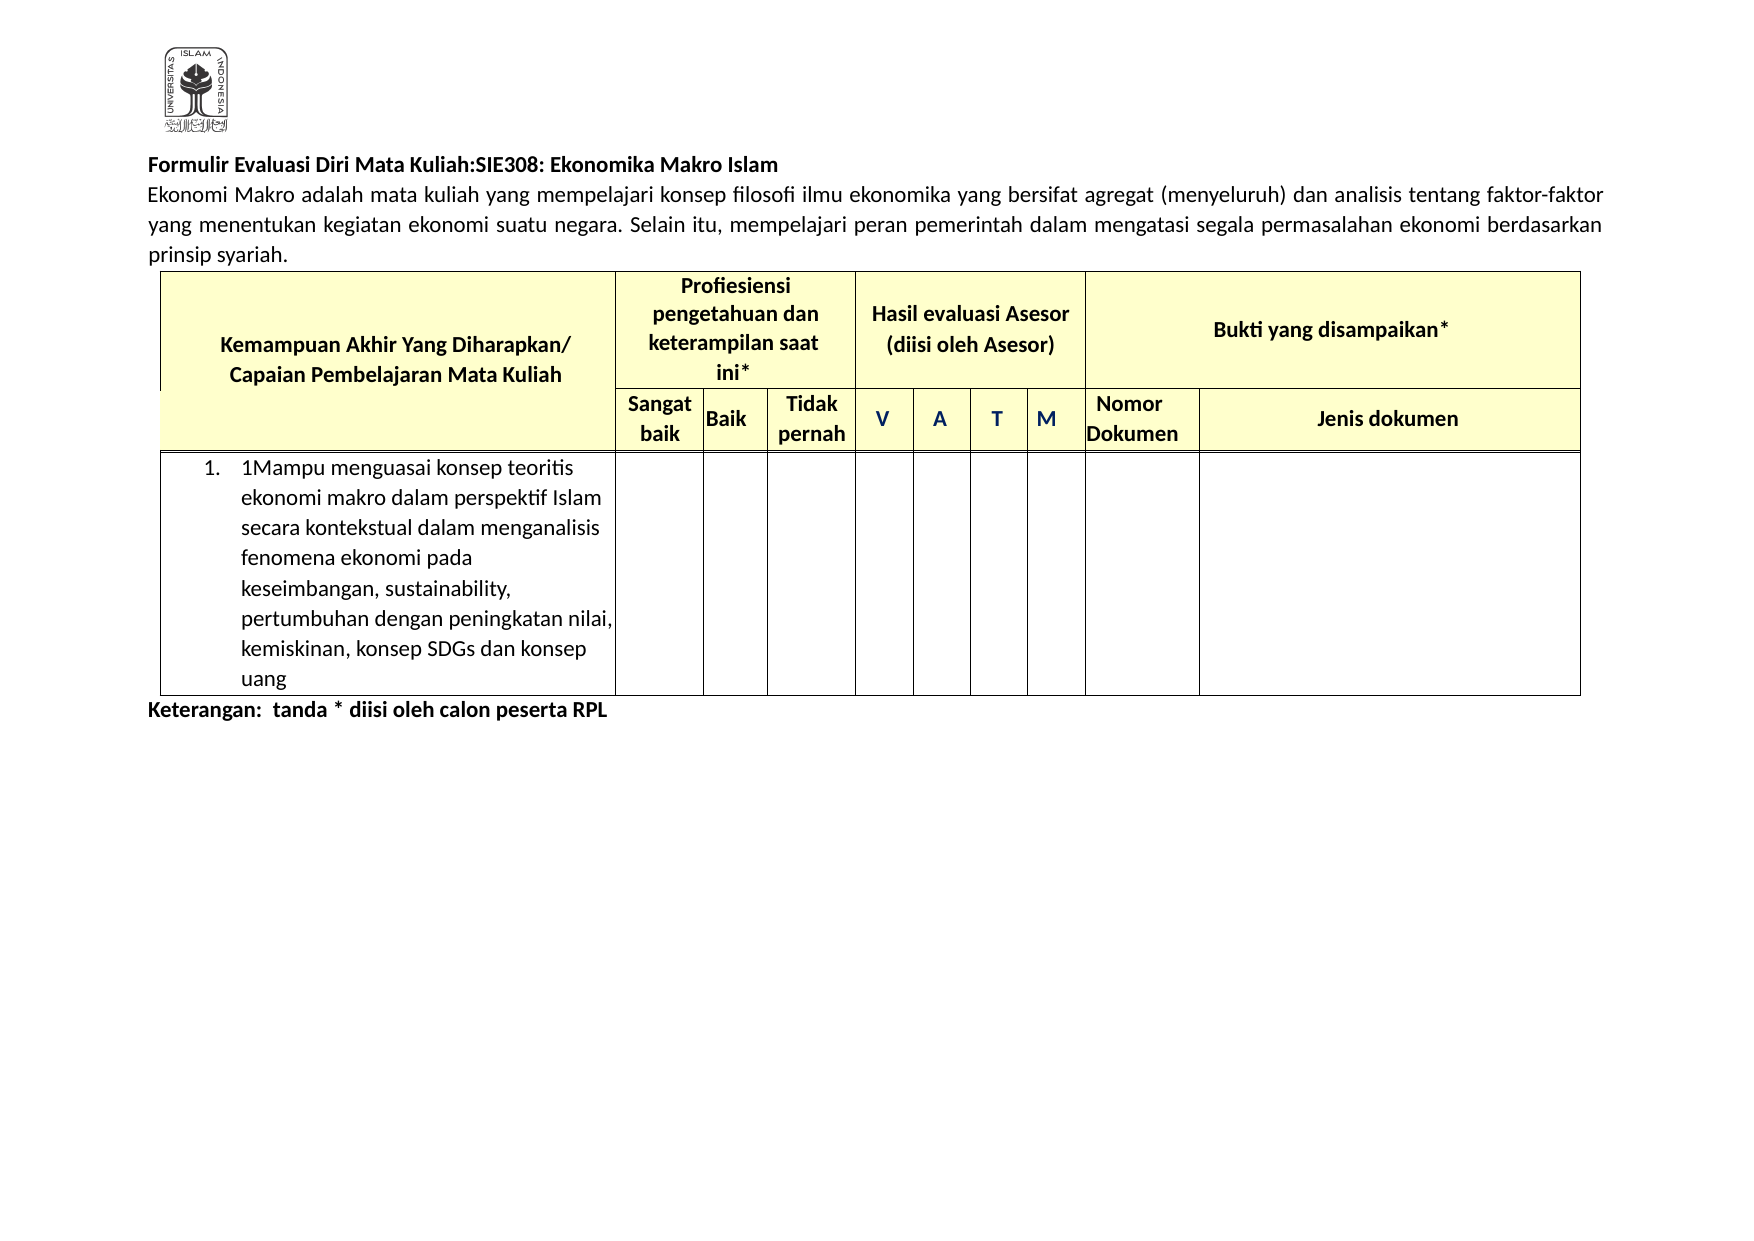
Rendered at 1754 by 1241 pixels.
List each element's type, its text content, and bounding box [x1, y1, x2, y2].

table_cell [914, 453, 970, 694]
table_cell [704, 453, 767, 694]
table_cell Nomor Dokumen [1086, 389, 1199, 450]
table_header Hasil evaluasi Asesor (diisi oleh Asesor) [856, 272, 1085, 388]
table_cell M [1028, 389, 1085, 450]
table_cell Tidak pernah [768, 389, 855, 450]
table_cell Jenis dokumen [1200, 389, 1580, 450]
text Ekonomi Makro adalah mata kuliah yang mempelajari konsep filosofi ilmu ekonomika yang bersifat agregat (menyeluruh) dan analisis tentang faktor-faktor yang menentukan kegiatan ekonomi suatu negara. Selain itu, mempelajari peran pemerintah dalam mengatasi segala permasalahan ekonomi berdasarkan prinsip syariah. [147, 180, 1605, 268]
table_cell V [856, 389, 913, 450]
table_cell 1Mampu menguasai konsep teoritis ekonomi makro dalam perspektif Islam secara kontekstual dalam menganalisis fenomena ekonomi pada keseimbangan, sustainability, pertumbuhan dengan peningkatan nilai, kemiskinan, konsep SDGs dan konsep uang [161, 453, 615, 694]
table_cell [1200, 453, 1580, 694]
picture [147, 32, 245, 148]
table_cell T [971, 389, 1027, 450]
table_header Profiesiensi pengetahuan dan keterampilan saat ini* [616, 272, 855, 388]
table_cell Baik [704, 389, 767, 450]
table_cell [616, 453, 703, 694]
table_cell [1086, 453, 1199, 694]
text Formulir Evaluasi Diri Mata Kuliah:SIE308: Ekonomika Makro Islam [148, 150, 1607, 178]
table_cell [856, 453, 913, 694]
table_header Kemampuan Akhir Yang Diharapkan/ Capaian Pembelajaran Mata Kuliah [160, 272, 615, 450]
text Keterangan: tanda * diisi oleh calon peserta RPL [148, 696, 1607, 724]
table_cell [1028, 453, 1085, 694]
table_header [1086, 272, 1199, 388]
table_cell [971, 453, 1027, 694]
table_header Bukti yang disampaikan* [1199, 272, 1580, 388]
table_cell A [914, 389, 970, 450]
table_cell [768, 453, 855, 694]
table_cell Sangat baik [616, 389, 703, 450]
